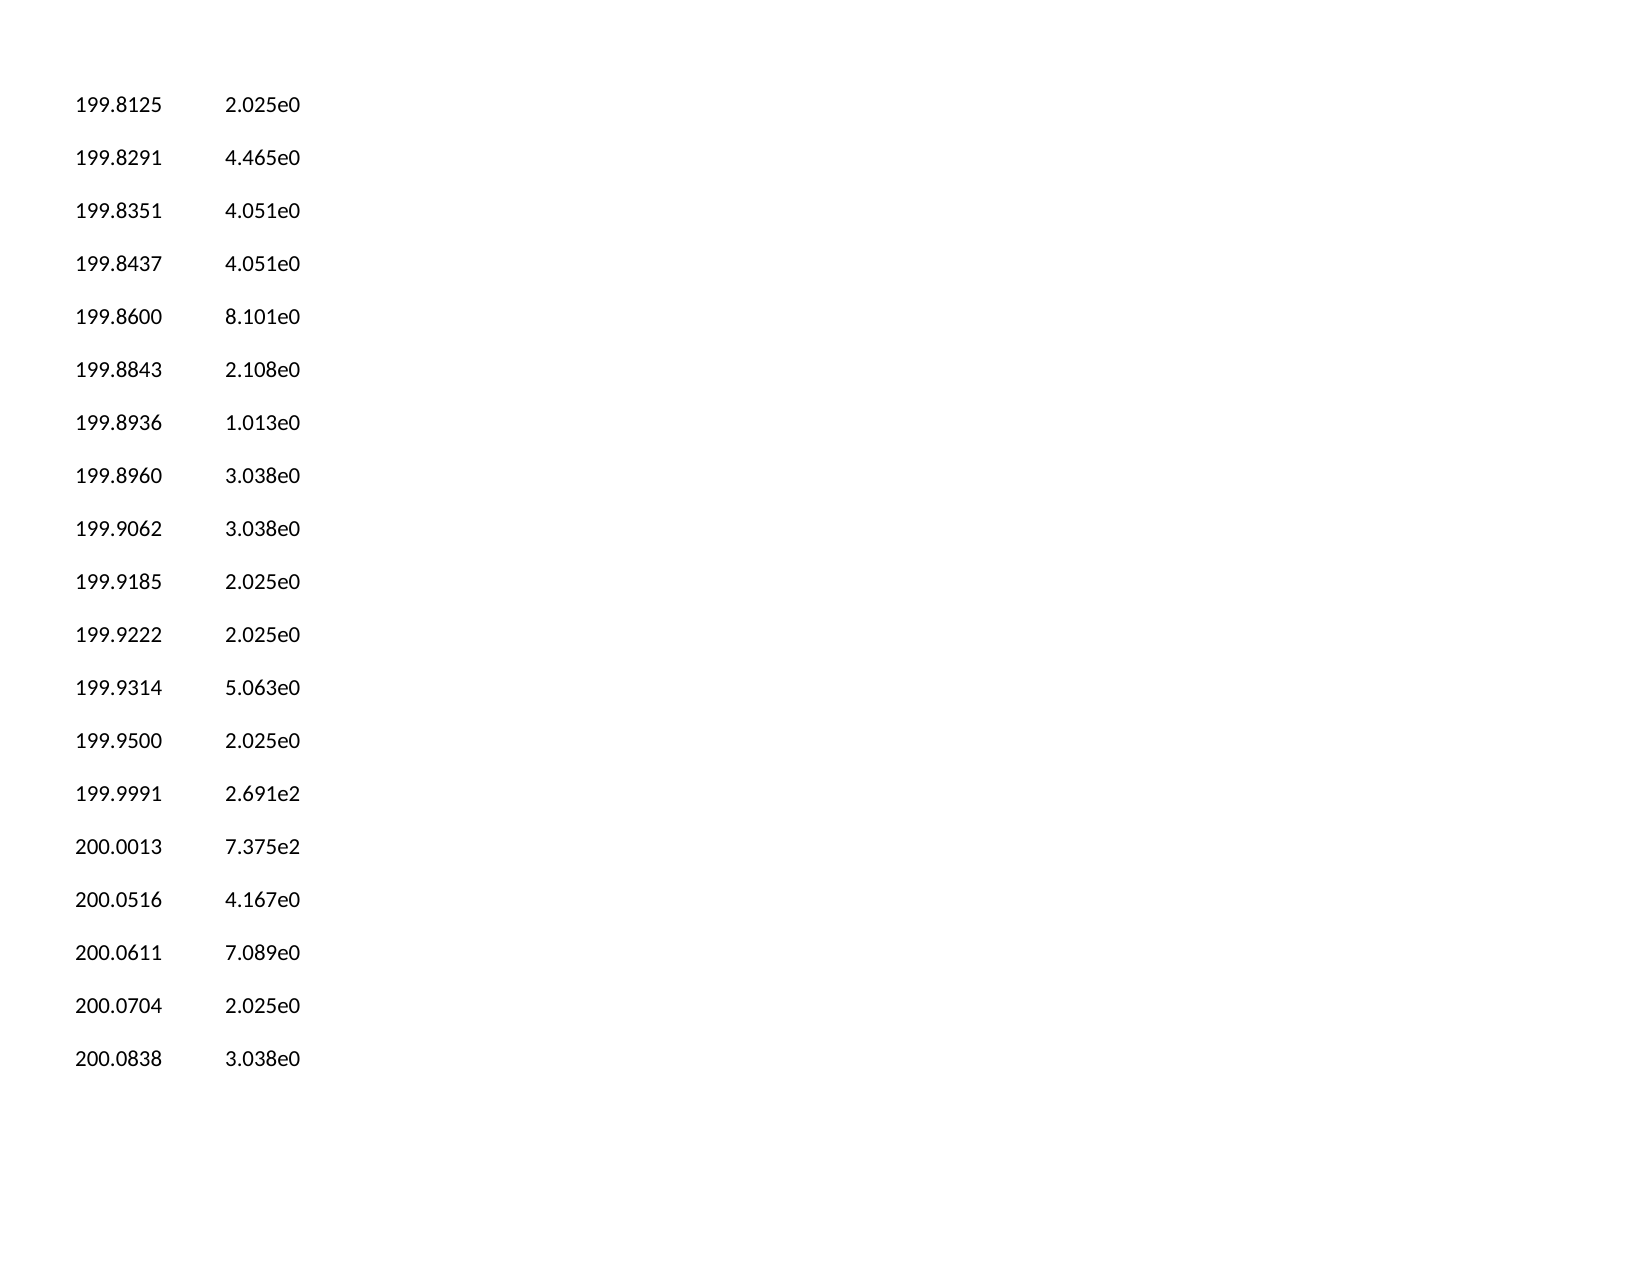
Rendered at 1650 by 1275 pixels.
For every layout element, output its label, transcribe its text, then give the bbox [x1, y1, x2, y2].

text 199.8351 4.051e0 [75, 196, 1563, 224]
text 200.0611 7.089e0 [75, 938, 1563, 966]
text 199.8291 4.465e0 [75, 143, 1563, 171]
text 199.9991 2.691e2 [75, 779, 1563, 807]
text 199.9062 3.038e0 [75, 514, 1563, 542]
text 200.0013 7.375e2 [75, 832, 1563, 860]
text 199.9314 5.063e0 [75, 673, 1563, 701]
text 200.0704 2.025e0 [75, 991, 1563, 1019]
text 199.9500 2.025e0 [75, 726, 1563, 754]
text 199.8125 2.025e0 [75, 90, 1563, 118]
text 199.8437 4.051e0 [75, 249, 1563, 277]
text 199.9222 2.025e0 [75, 620, 1563, 648]
text 199.8960 3.038e0 [75, 461, 1563, 489]
text 200.0838 3.038e0 [75, 1044, 1563, 1072]
text 200.0516 4.167e0 [75, 885, 1563, 913]
text 199.9185 2.025e0 [75, 567, 1563, 595]
text 199.8936 1.013e0 [75, 408, 1563, 436]
text 199.8600 8.101e0 [75, 302, 1563, 330]
text 199.8843 2.108e0 [75, 355, 1563, 383]
